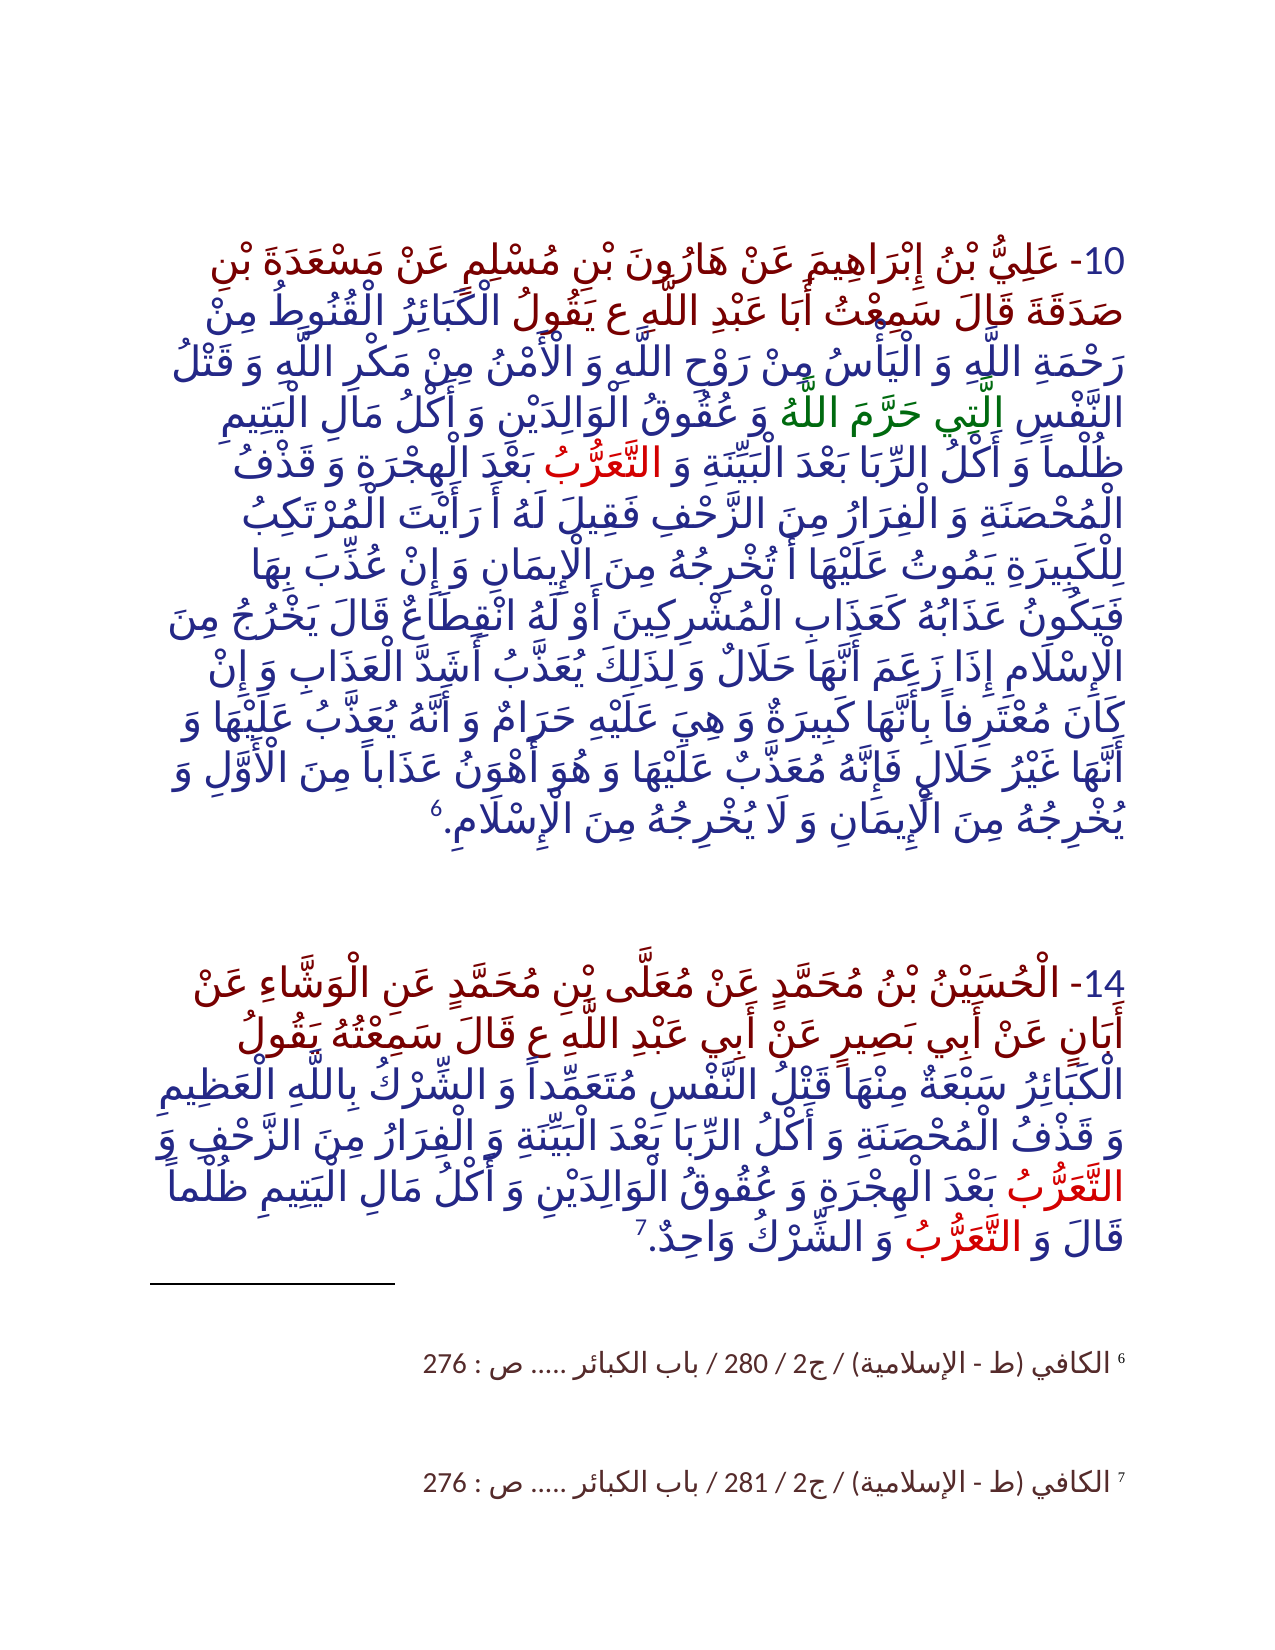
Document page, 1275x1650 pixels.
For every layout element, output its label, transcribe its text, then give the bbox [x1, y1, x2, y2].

text 14- الْحُسَيْنُ بْنُ مُحَمَّدٍ عَنْ مُعَلَّى بْنِ مُحَمَّدٍ عَنِ الْوَشَّاءِ عَنْ أَبَانٍ عَنْ أَبِي بَصِيرٍ عَنْ أَبِي عَبْدِ اللَّهِ ع قَالَ سَمِعْتُهُ يَقُولُ‏ الْكَبَائِرُ سَبْعَةٌ مِنْهَا قَتْلُ النَّفْسِ مُتَعَمِّداً وَ الشِّرْكُ بِاللَّهِ الْعَظِيمِ وَ قَذْفُ الْمُحْصَنَةِ وَ أَكْلُ الرِّبَا بَعْدَ الْبَيِّنَةِ وَ الْفِرَارُ مِنَ الزَّحْفِ وَ التَّعَرُّبُ‏ بَعْدَ الْهِجْرَةِ وَ عُقُوقُ الْوَالِدَيْنِ وَ أَكْلُ مَالِ الْيَتِيمِ ظُلْماً قَالَ وَ التَّعَرُّبُ‏ وَ الشِّرْكُ وَاحِدٌ. [150, 957, 1125, 1262]
text 10- عَلِيُّ بْنُ إِبْرَاهِيمَ عَنْ هَارُونَ بْنِ مُسْلِمٍ عَنْ مَسْعَدَةَ بْنِ صَدَقَةَ قَالَ سَمِعْتُ أَبَا عَبْدِ اللَّهِ ع يَقُولُ‏ الْكَبَائِرُ الْقُنُوطُ مِنْ رَحْمَةِ اللَّهِ وَ الْيَأْسُ مِنْ رَوْحِ اللَّهِ وَ الْأَمْنُ مِنْ مَكْرِ اللَّهِ وَ قَتْلُ النَّفْسِ‏ الَّتِي حَرَّمَ اللَّهُ‏ وَ عُقُوقُ الْوَالِدَيْنِ وَ أَكْلُ مَالِ الْيَتِيمِ ظُلْماً وَ أَكْلُ الرِّبَا بَعْدَ الْبَيِّنَةِ وَ التَّعَرُّبُ‏ بَعْدَ الْهِجْرَةِ وَ قَذْفُ الْمُحْصَنَةِ وَ الْفِرَارُ مِنَ الزَّحْفِ فَقِيلَ لَهُ أَ رَأَيْتَ الْمُرْتَكِبُ لِلْكَبِيرَةِ يَمُوتُ عَلَيْهَا أَ تُخْرِجُهُ مِنَ الْإِيمَانِ وَ إِنْ عُذِّبَ بِهَا فَيَكُونُ عَذَابُهُ كَعَذَابِ الْمُشْرِكِينَ أَوْ لَهُ انْقِطَاعٌ قَالَ يَخْرُجُ مِنَ الْإِسْلَامِ إِذَا زَعَمَ أَنَّهَا حَلَالٌ وَ لِذَلِكَ يُعَذَّبُ أَشَدَّ الْعَذَابِ وَ إِنْ كَانَ مُعْتَرِفاً بِأَنَّهَا كَبِيرَةٌ وَ هِيَ عَلَيْهِ حَرَامٌ وَ أَنَّهُ يُعَذَّبُ عَلَيْهَا وَ أَنَّهَا غَيْرُ حَلَالٍ فَإِنَّهُ مُعَذَّبٌ عَلَيْهَا وَ هُوَ أَهْوَنُ عَذَاباً مِنَ الْأَوَّلِ وَ يُخْرِجُهُ مِنَ الْإِيمَانِ وَ لَا يُخْرِجُهُ مِنَ الْإِسْلَامِ. [150, 234, 1125, 844]
